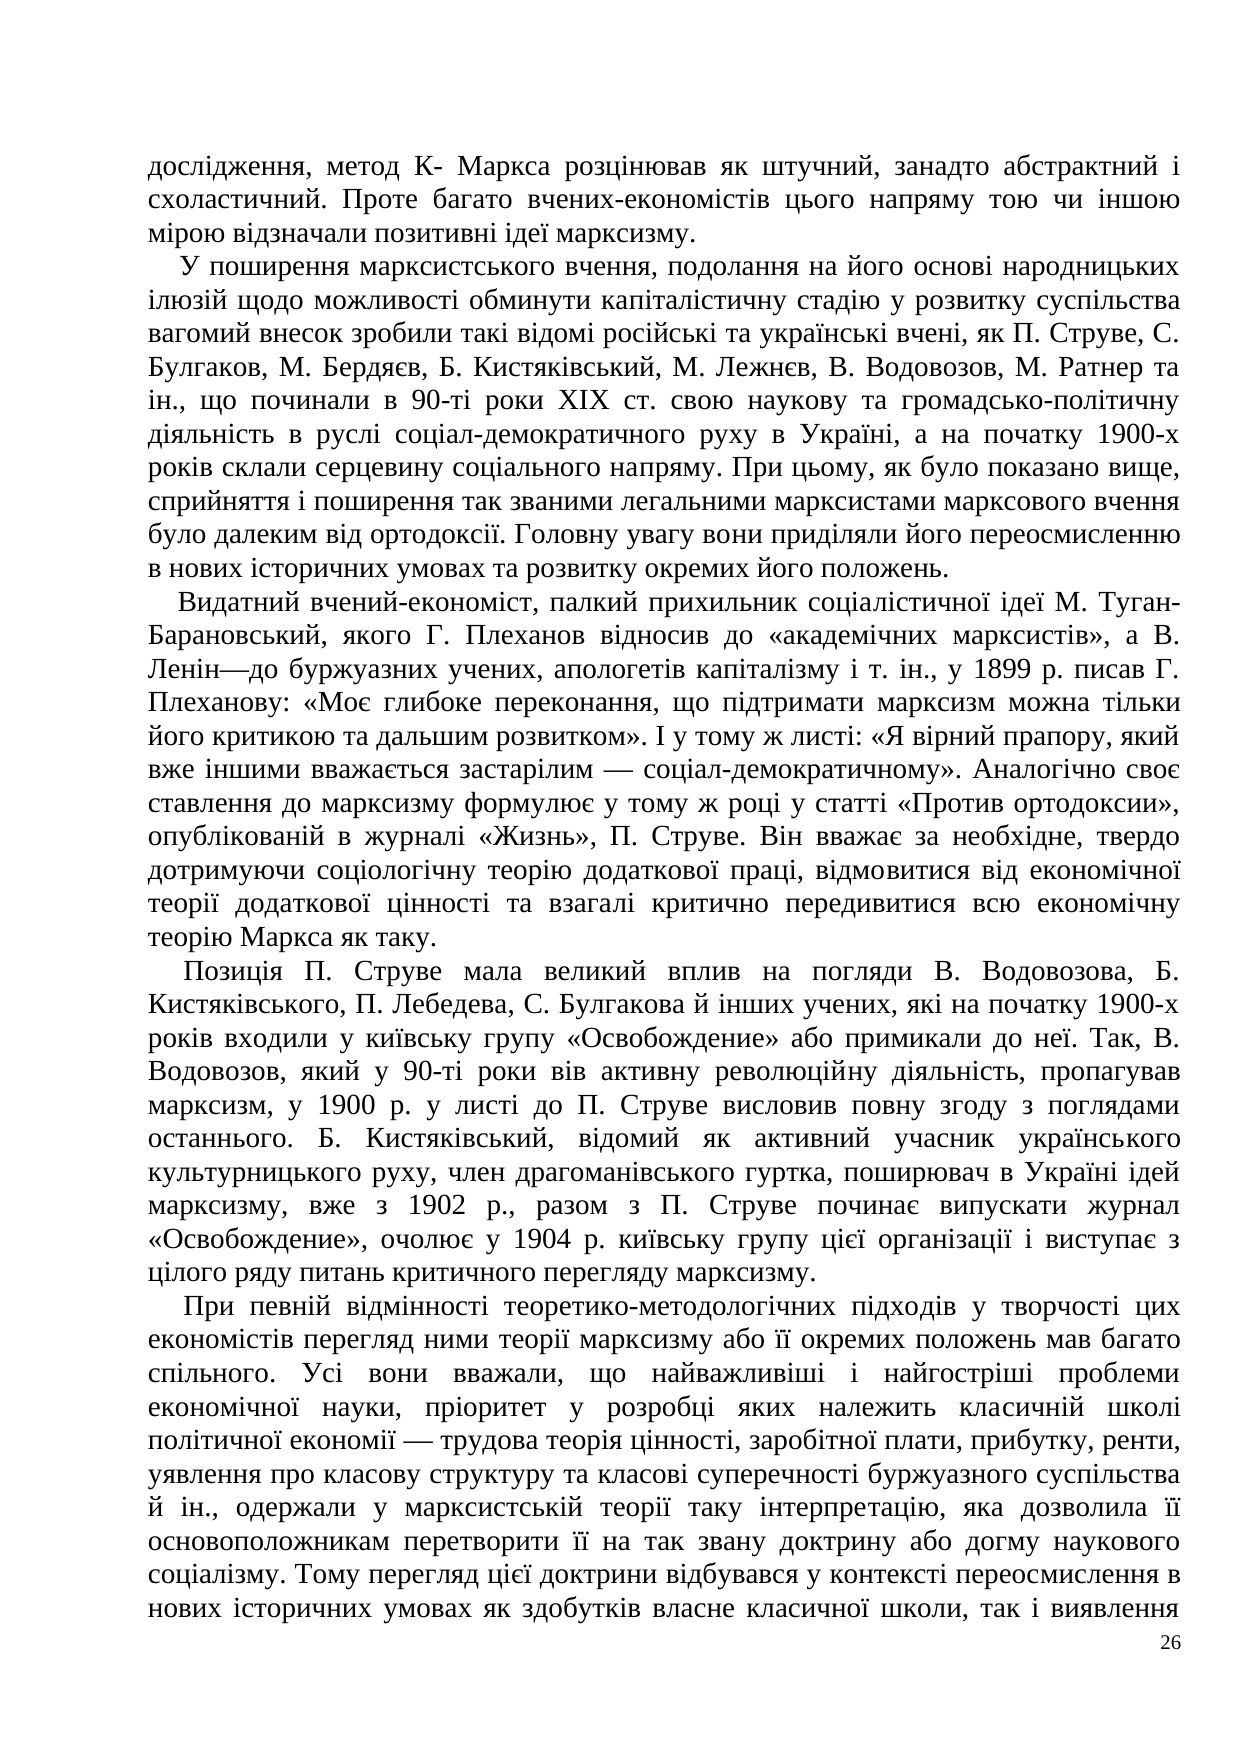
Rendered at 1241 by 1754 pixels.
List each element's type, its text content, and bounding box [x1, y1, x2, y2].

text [148, 148, 1181, 248]
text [148, 1288, 1181, 1623]
text Видатний вчений-економіст, палкий прихильник соціалістичної ідеї М. Туган-Барановський, якого Г. Плеханов відносив до «академічних марксистів», а В. Ленін—до буржуазних учених, апологетів капіталізму і т. ін., у 1899 р. писав Г. Плеханову: «Моє глибоке переконання, що підтримати марксизм можна тільки його критикою та дальшим розвитком». І у тому ж листі: «Я вірний прапору, який вже іншими вважається застарілим — соціал-демократичному». Аналогічно своє ставлення до марксизму формулює у тому ж році у статті «Против ортодоксии», опублікованій в журналі «Жизнь», П. Струве. Він вважає за необхідне, твердо дотримуючи соціологічну теорію додаткової праці, відмовитися від економічної теорії додаткової цінності та взагалі критично передивитися всю економічну теорію Маркса як таку. [148, 584, 1181, 953]
text Позиція П. Струве мала великий вплив на погляди В. Водовозова, Б. Кистяківського, П. Лебедева, С. Булгакова й інших учених, які на початку 1900-х років входили у київську групу «Освобождение» або примикали до неї. Так, В. Водовозов, який у 90-ті роки вів активну революційну діяльність, пропагував марксизм, у 1900 р. у листі до П. Струве висловив повну згоду з поглядами останнього. Б. Кистяківський, відомий як активний учасник українського культурницького руху, член драгоманівського гуртка, поширювач в Україні ідей марксизму, вже з 1902 р., разом з П. Струве починає випускати журнал «Освобождение», очолює у 1904 р. київську групу цієї організації і виступає з цілого ряду питань критичного перегляду марксизму. [148, 953, 1181, 1288]
text У поширення марксистського вчення, подолання на його основі народницьких ілюзій щодо можливості обминути капіталістичну стадію у розвитку суспільства вагомий внесок зробили такі відомі російські та українські вчені, як П. Струве, С. Булгаков, М. Бердяєв, Б. Кистяківський, М. Лежнєв, В. Водовозов, М. Ратнер та ін., що починали в 90-ті роки XIX ст. свою наукову та громадсько-політичну діяльність в руслі соціал-демократичного руху в Україні, а на початку 1900-х років склали серцевину соціального напряму. При цьому, як було показано вище, сприйняття і поширення так званими легальними марксистами марксового вчення було далеким від ортодоксії. Головну увагу вони приділяли його переосмисленню в нових історичних умовах та розвитку окремих його положень. [148, 248, 1181, 584]
